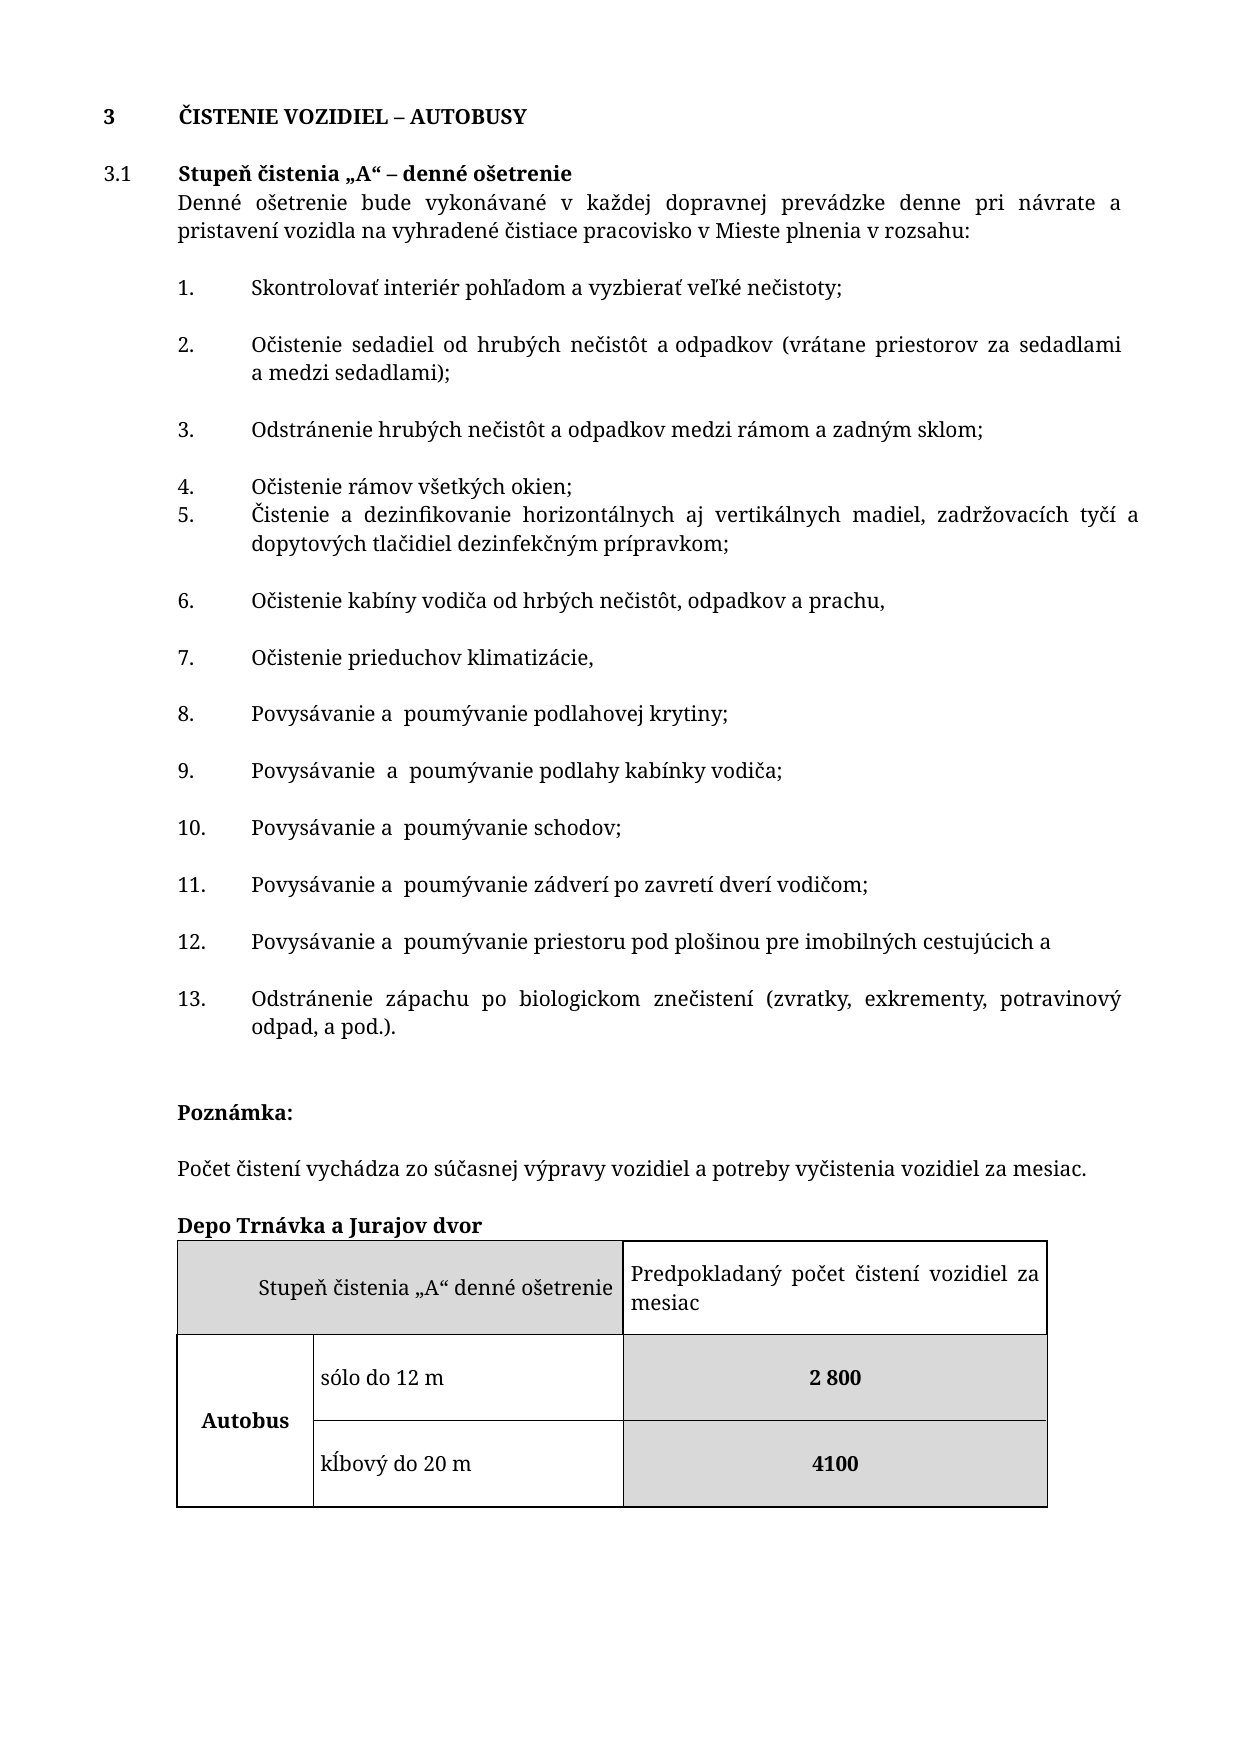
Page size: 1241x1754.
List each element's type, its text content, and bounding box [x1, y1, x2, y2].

list Povysávanie a poumývanie priestoru pod plošinou pre imobilných cestujúcich a [177, 927, 1122, 955]
table_cell 4100 [624, 1420, 1047, 1506]
list Stupeň čistenia „A“ – denné ošetrenie [103, 159, 1122, 188]
list Povysávanie a poumývanie zádverí po zavretí dverí vodičom; [177, 870, 1122, 898]
list Povysávanie a poumývanie schodov; [177, 813, 1122, 842]
list Očistenie rámov všetkých okien; [177, 472, 1122, 500]
table_cell sólo do 12 m [314, 1335, 623, 1420]
list Očistenie kabíny vodiča od hrbých nečistôt, odpadkov a prachu, [177, 586, 1140, 614]
text Denné ošetrenie bude vykonávané v každej dopravnej prevádzke denne pri návrate a pristavení vozidla na vyhradené čistiace pracovisko v Mieste plnenia v rozsahu: [177, 188, 1122, 244]
list Očistenie prieduchov klimatizácie, [177, 643, 1140, 671]
table_header Stupeň čistenia „A“ denné ošetrenie [178, 1241, 622, 1334]
table_cell kĺbový do 20 m [314, 1421, 623, 1506]
list Odstránenie hrubých nečistôt a odpadkov medzi rámom a zadným sklom; [177, 415, 1122, 443]
list ČISTENIE VOZIDIEL – AUTOBUSY [103, 102, 1122, 131]
list Odstránenie zápachu po biologickom znečistení (zvratky, exkrementy, potravinový odpad, a pod.). [177, 984, 1122, 1041]
list Očistenie sedadiel od hrubých nečistôt a odpadkov (vrátane priestorov za sedadlami a medzi sedadlami); [177, 330, 1122, 387]
list Povysávanie a poumývanie podlahovej krytiny; [177, 699, 1122, 728]
list Čistenie a dezinfikovanie horizontálnych aj vertikálnych madiel, zadržovacích tyčí a dopytových tlačidiel dezinfekčným prípravkom; [177, 500, 1140, 557]
text Poznámka: [177, 1098, 1122, 1126]
list Povysávanie a poumývanie podlahy kabínky vodiča; [177, 756, 1122, 785]
table_cell Autobus [178, 1335, 313, 1506]
table_cell 2 800 [624, 1335, 1047, 1420]
list Skontrolovať interiér pohľadom a vyzbierať veľké nečistoty; [177, 273, 1122, 301]
text Depo Trnávka a Jurajov dvor [103, 1211, 1122, 1240]
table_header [624, 1242, 1046, 1334]
text Počet čistení vychádza zo súčasnej výpravy vozidiel a potreby vyčistenia vozidiel za mesiac. [177, 1154, 1122, 1183]
